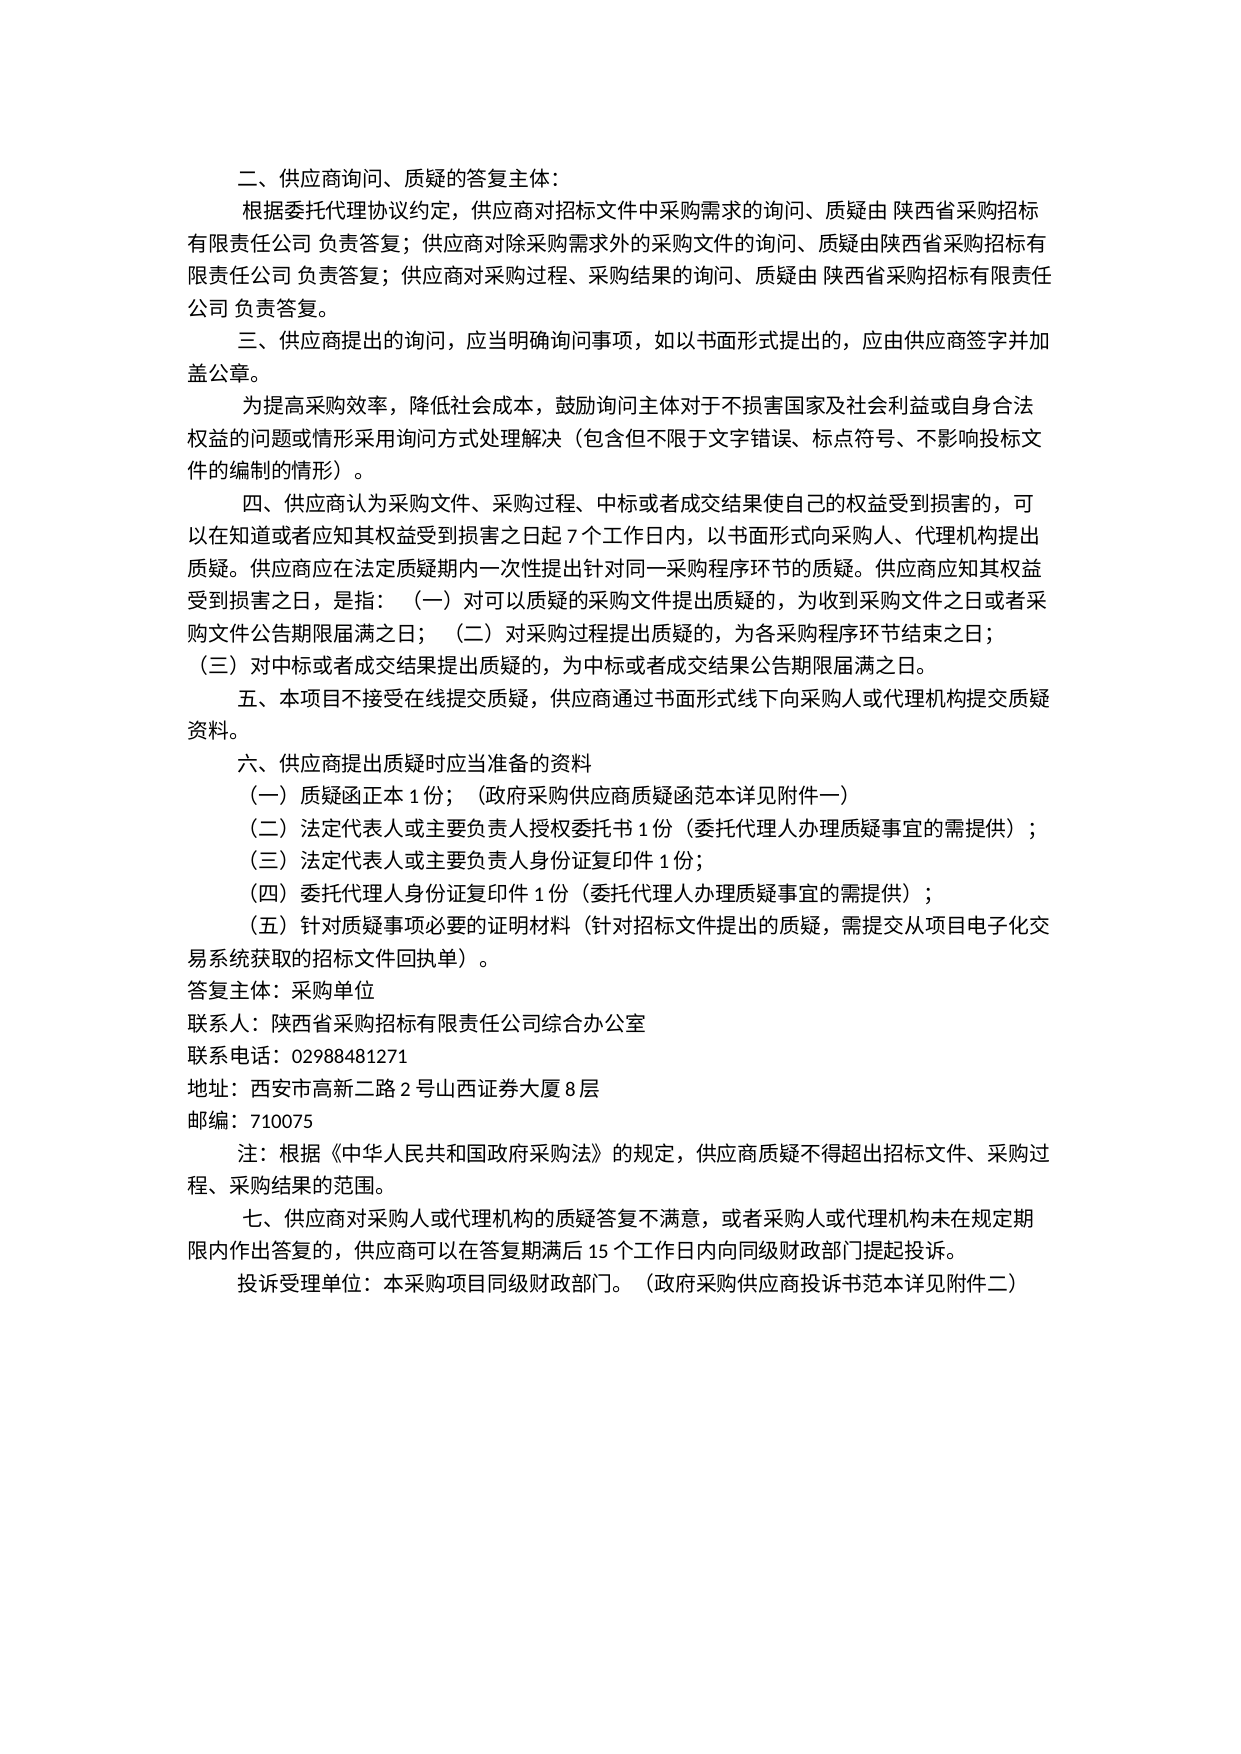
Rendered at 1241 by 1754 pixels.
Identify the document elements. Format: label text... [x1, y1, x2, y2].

text 三、供应商提出的询问，应当明确询问事项，如以书面形式提出的，应由供应商签字并加盖公章。 [187, 324, 1053, 389]
text （一）质疑函正本1份；（政府采购供应商质疑函范本详见附件一） [187, 779, 1053, 812]
text 联系电话：02988481271 [187, 1039, 1053, 1072]
text 为提高采购效率，降低社会成本，鼓励询问主体对于不损害国家及社会利益或自身合法权益的问题或情形采用询问方式处理解决（包含但不限于文字错误、标点符号、不影响投标文件的编制的情形）。 [187, 389, 1053, 487]
text （五）针对质疑事项必要的证明材料（针对招标文件提出的质疑，需提交从项目电子化交易系统获取的招标文件回执单）。 [187, 909, 1053, 974]
text 根据委托代理协议约定，供应商对招标文件中采购需求的询问、质疑由 陕西省采购招标有限责任公司 负责答复；供应商对除采购需求外的采购文件的询问、质疑由陕西省采购招标有限责任公司 负责答复；供应商对采购过程、采购结果的询问、质疑由 陕西省采购招标有限责任公司 负责答复。 [187, 194, 1053, 324]
text 六、供应商提出质疑时应当准备的资料 [187, 747, 1053, 779]
text 七、供应商对采购人或代理机构的质疑答复不满意，或者采购人或代理机构未在规定期限内作出答复的，供应商可以在答复期满后15个工作日内向同级财政部门提起投诉。 [187, 1202, 1053, 1267]
text 二、供应商询问、质疑的答复主体： [187, 162, 1053, 194]
text 投诉受理单位：本采购项目同级财政部门。（政府采购供应商投诉书范本详见附件二） [187, 1267, 1053, 1299]
text 邮编：710075 [187, 1104, 1053, 1137]
text 四、供应商认为采购文件、采购过程、中标或者成交结果使自己的权益受到损害的，可以在知道或者应知其权益受到损害之日起7个工作日内，以书面形式向采购人、代理机构提出质疑。供应商应在法定质疑期内一次性提出针对同一采购程序环节的质疑。供应商应知其权益受到损害之日，是指： （一）对可以质疑的采购文件提出质疑的，为收到采购文件之日或者采购文件公告期限届满之日； （二）对采购过程提出质疑的，为各采购程序环节结束之日； （三）对中标或者成交结果提出质疑的，为中标或者成交结果公告期限届满之日。 [187, 487, 1053, 682]
text 注：根据《中华人民共和国政府采购法》的规定，供应商质疑不得超出招标文件、采购过程、采购结果的范围。 [187, 1137, 1053, 1202]
text 联系人：陕西省采购招标有限责任公司综合办公室 [187, 1007, 1053, 1039]
text （三）法定代表人或主要负责人身份证复印件1份； [187, 844, 1053, 877]
text （四）委托代理人身份证复印件1份（委托代理人办理质疑事宜的需提供）； [187, 877, 1053, 909]
text 五、本项目不接受在线提交质疑，供应商通过书面形式线下向采购人或代理机构提交质疑资料。 [187, 682, 1053, 747]
text （二）法定代表人或主要负责人授权委托书1份（委托代理人办理质疑事宜的需提供）； [187, 812, 1053, 844]
text 地址：西安市高新二路2号山西证券大厦8层 [187, 1072, 1053, 1104]
text 答复主体：采购单位 [187, 974, 1053, 1007]
